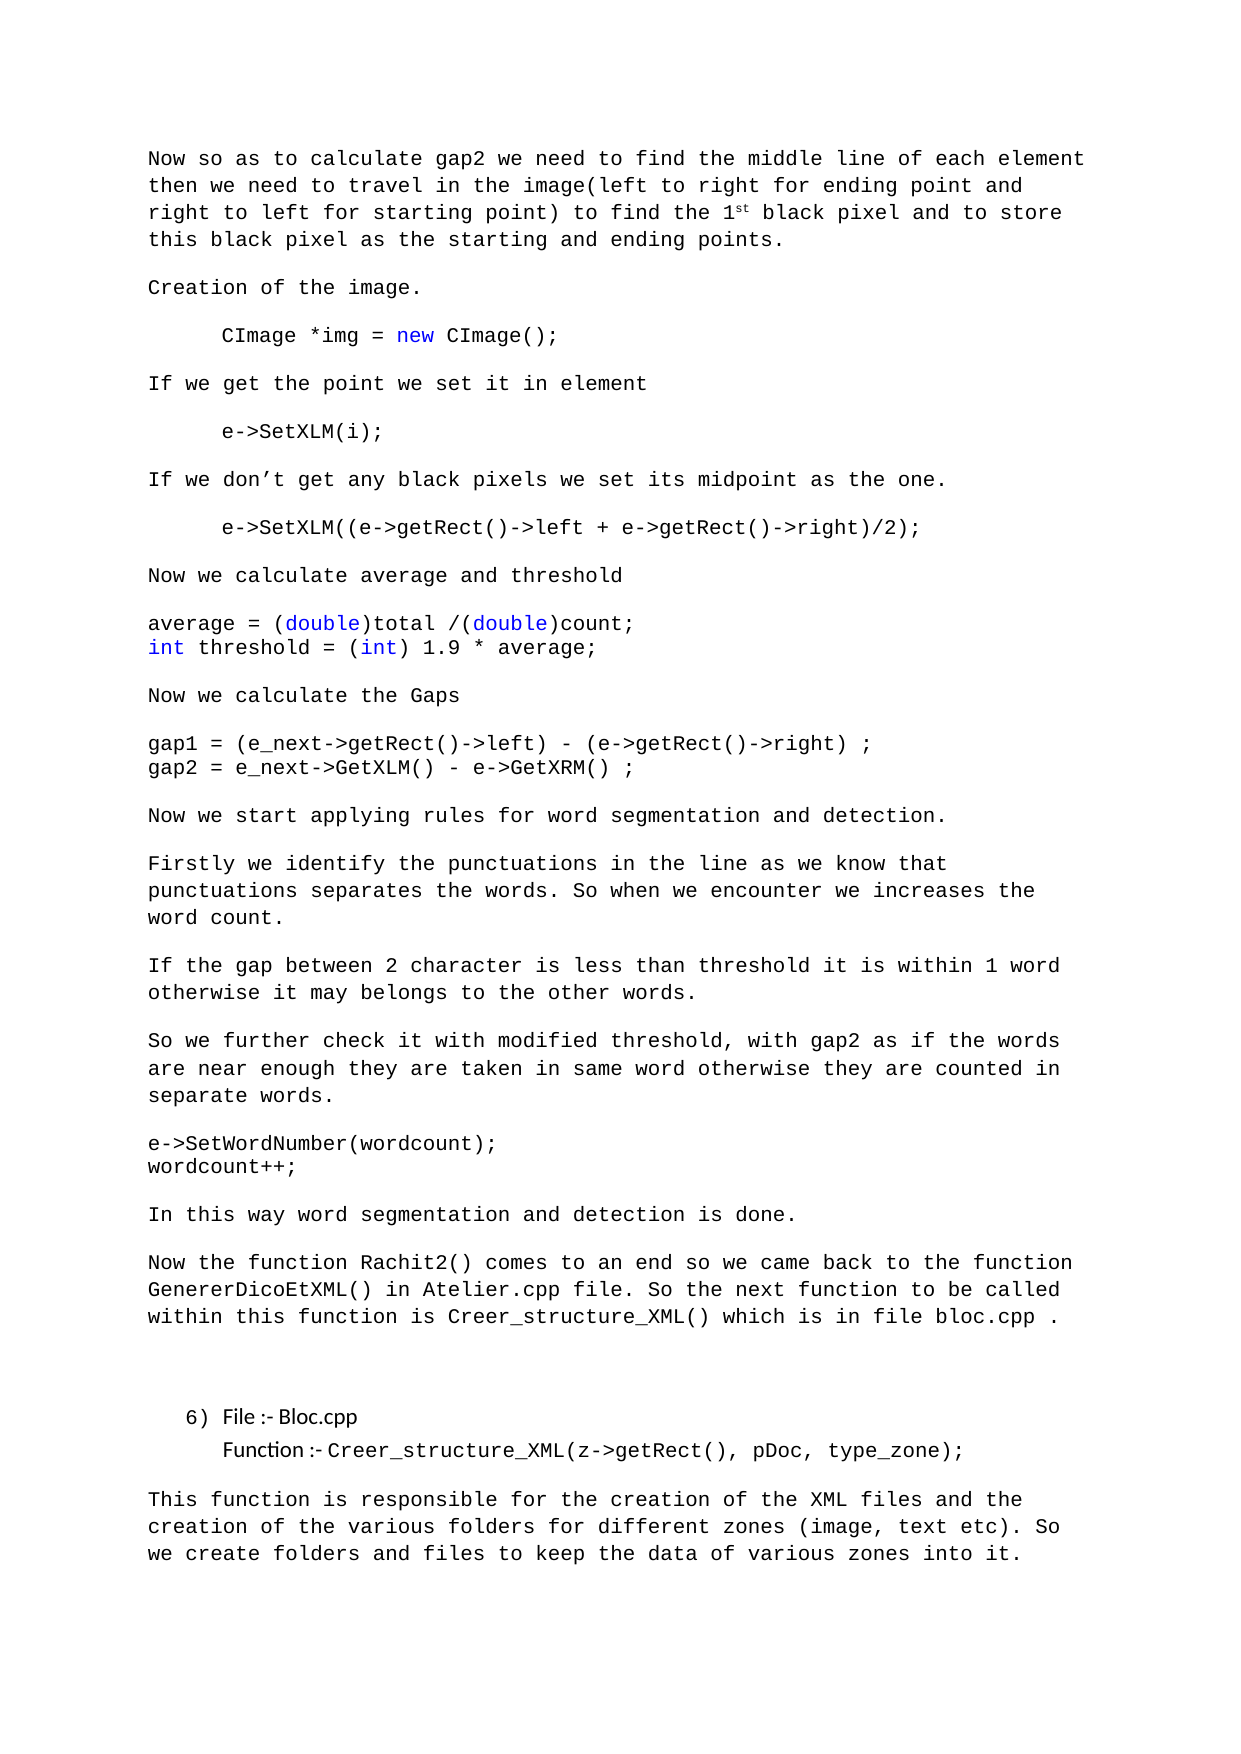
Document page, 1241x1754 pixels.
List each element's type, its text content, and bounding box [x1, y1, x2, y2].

text So we further check it with modified threshold, with gap2 as if the words are near enough they are taken in same word otherwise they are counted in separate words. [148, 1030, 1093, 1108]
text Now the function Rachit2() comes to an end so we came back to the function GenererDicoEtXML() in Atelier.cpp file. So the next function to be called within this function is Creer_structure_XML() which is in file bloc.cpp . [148, 1252, 1093, 1330]
text wordcount++; [148, 1156, 1093, 1180]
text This function is responsible for the creation of the XML files and the creation of the various folders for different zones (image, text etc). So we create folders and files to keep the data of various zones into it. [148, 1488, 1093, 1567]
text Now we calculate average and threshold [148, 565, 1093, 589]
text e->SetXLM(i); [148, 421, 1093, 445]
text e->SetWordNumber(wordcount); [148, 1133, 1093, 1156]
text If the gap between 2 character is less than threshold it is within 1 word otherwise it may belongs to the other words. [148, 955, 1093, 1006]
text int threshold = (int) 1.9 * average; [148, 637, 1093, 661]
text CImage *img = new CImage(); [148, 325, 1093, 349]
text Firstly we identify the punctuations in the line as we know that punctuations separates the words. So when we encounter we increases the word count. [148, 853, 1093, 931]
text average = (double)total /(double)count; [148, 613, 1093, 637]
list File :- Bloc.cpp [185, 1402, 1093, 1431]
text If we get the point we set it in element [148, 373, 1093, 397]
text Now we calculate the Gaps [148, 685, 1093, 709]
text Creation of the image. [148, 277, 1093, 301]
text If we don’t get any black pixels we set its midpoint as the one. [148, 469, 1093, 493]
text Now so as to calculate gap2 we need to find the middle line of each element then we need to travel in the image(left to right for ending point and right to left for starting point) to find the 1st black pixel and to store this black pixel as the starting and ending points. [148, 148, 1093, 253]
text In this way word segmentation and detection is done. [148, 1204, 1093, 1227]
text gap1 = (e_next->getRect()->left) - (e->getRect()->right) ; [148, 733, 1093, 757]
text e->SetXLM((e->getRect()->left + e->getRect()->right)/2); [148, 517, 1093, 541]
text gap2 = e_next->GetXLM() - e->GetXRM() ; [148, 757, 1093, 780]
text Now we start applying rules for word segmentation and detection. [148, 805, 1093, 828]
list Function :- Creer_structure_XML(z->getRect(), pDoc, type_zone); [223, 1435, 1093, 1463]
